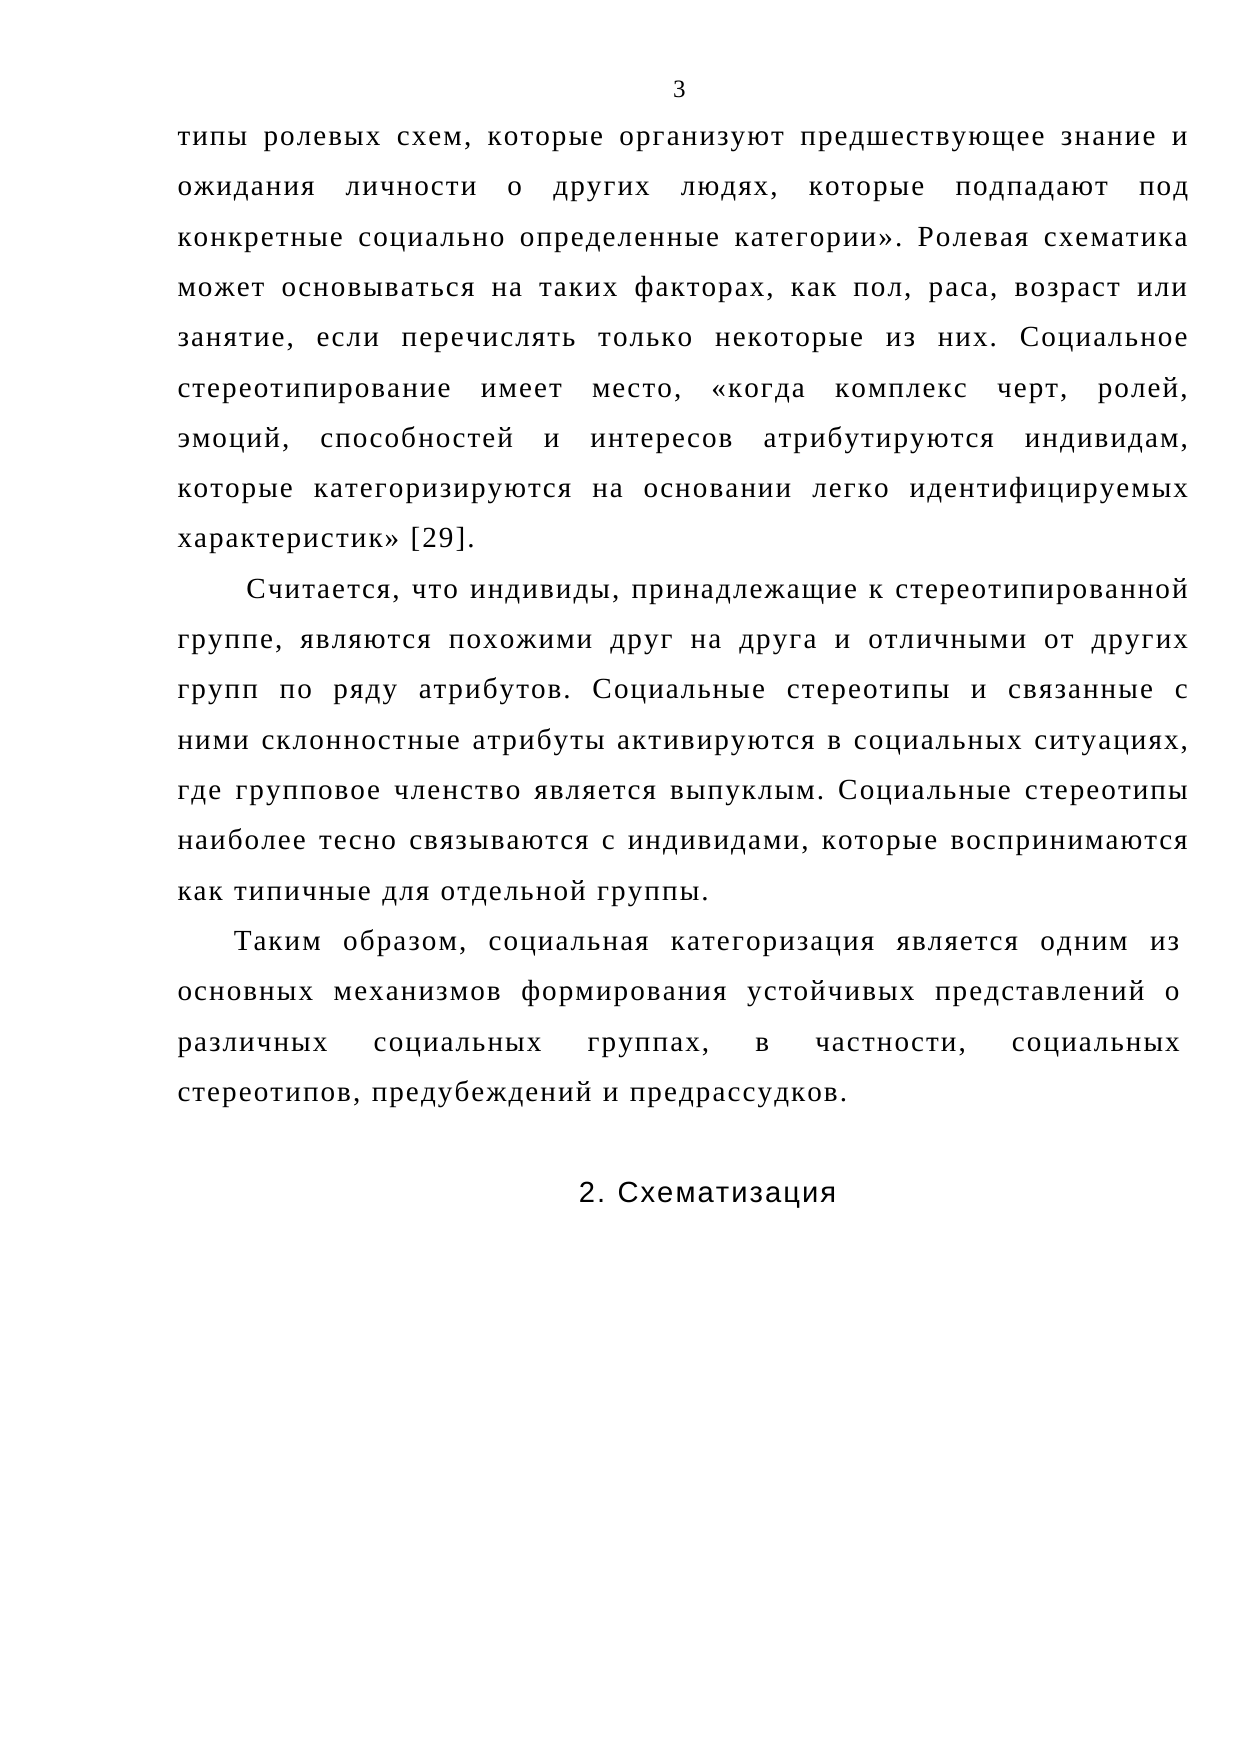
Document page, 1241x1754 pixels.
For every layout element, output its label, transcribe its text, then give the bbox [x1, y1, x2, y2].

text Таким образом, социальная категоризация является одним из основных механизмов формирования устойчивых представлений о различных социальных группах, в частности, социальных стереотипов, предубеждений и предрассудков. [177, 923, 1181, 1108]
text Считается, что индивиды, принадлежащие к стереотипированной группе, являются похожими друг на друга и отличными от других групп по ряду атрибутов. Социальные стереотипы и связанные с ними склонностные атрибуты активируются в социальных ситуациях, где групповое членство является выпуклым. Социальные стереотипы наиболее тесно связываются с индивидами, которые воспринимаются как типичные для отдельной группы. [177, 571, 1190, 906]
text 2. Схематизация [177, 1175, 1181, 1208]
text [177, 118, 1190, 554]
